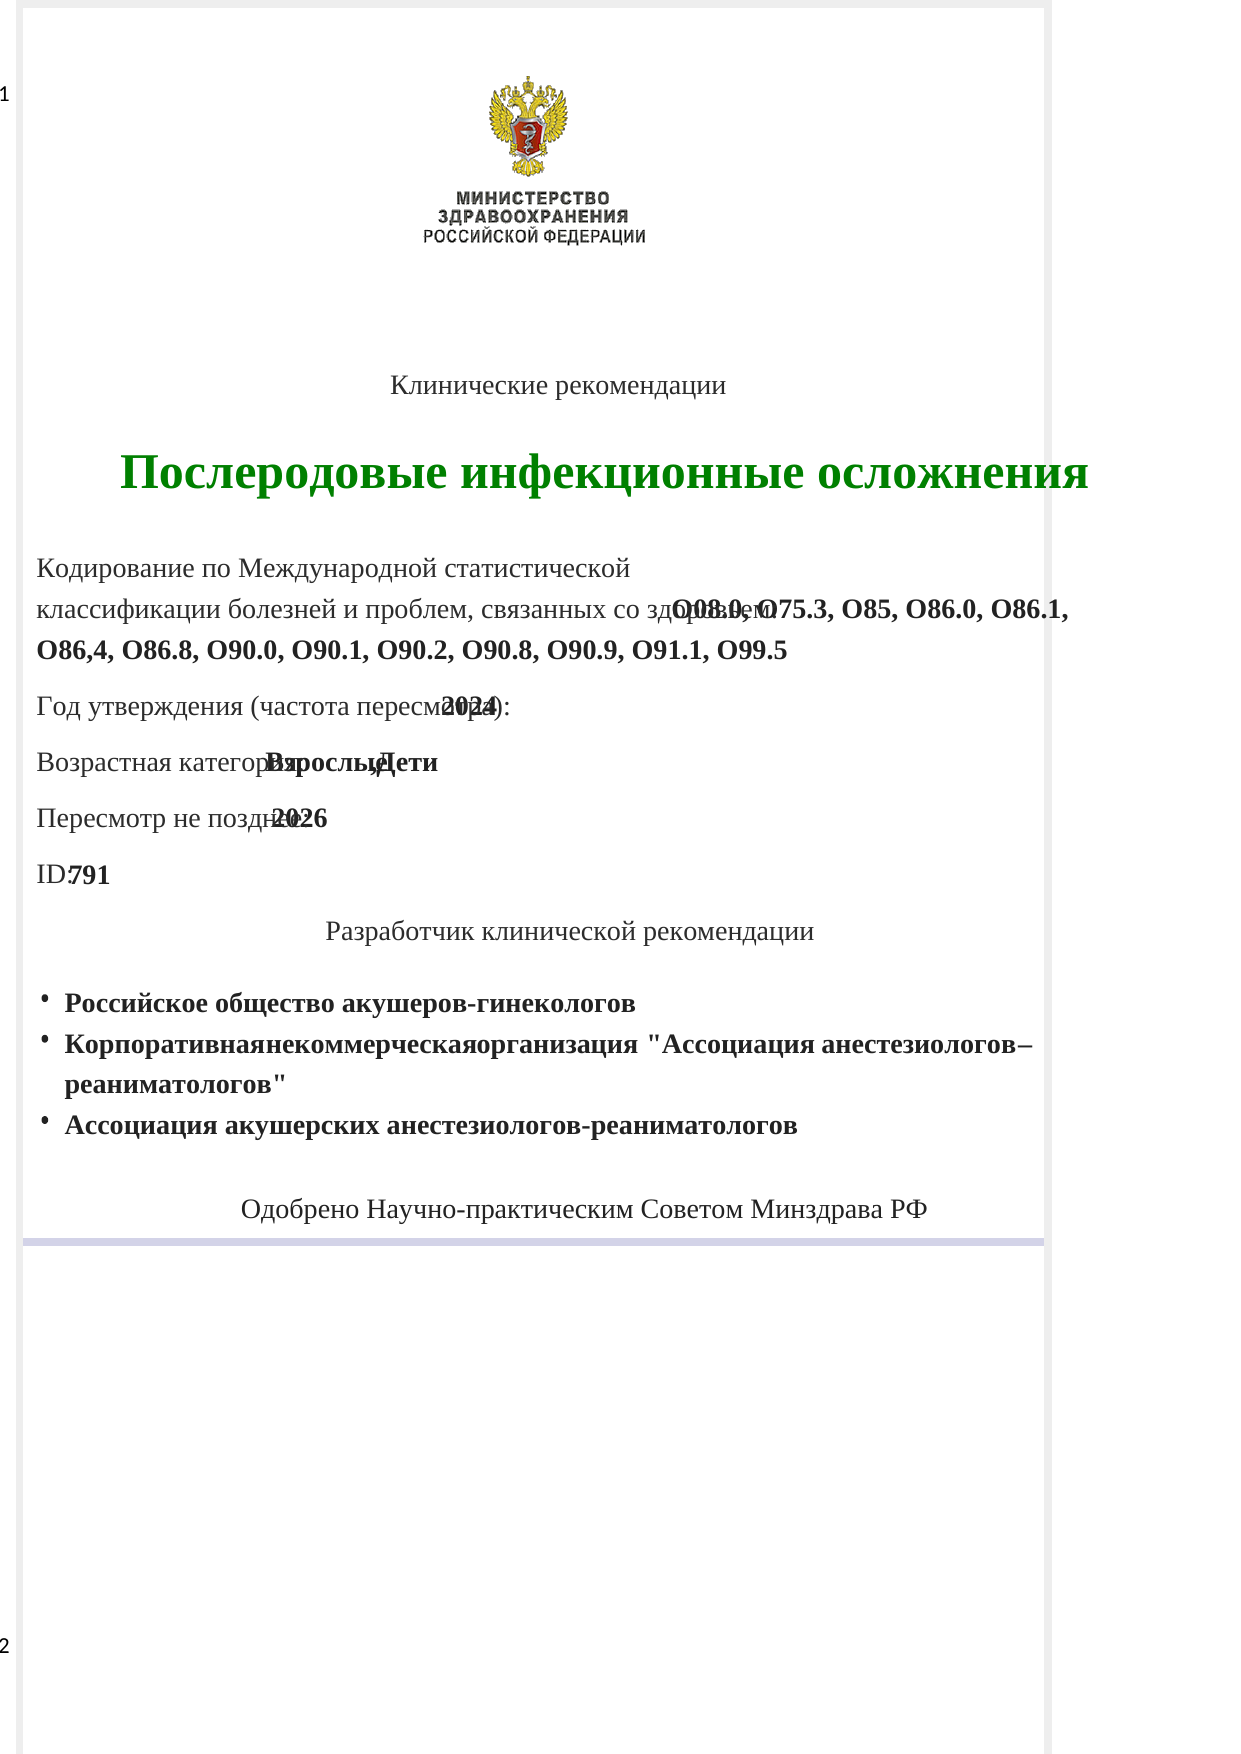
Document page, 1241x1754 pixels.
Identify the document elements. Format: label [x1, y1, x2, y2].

picture [420, 70, 648, 249]
